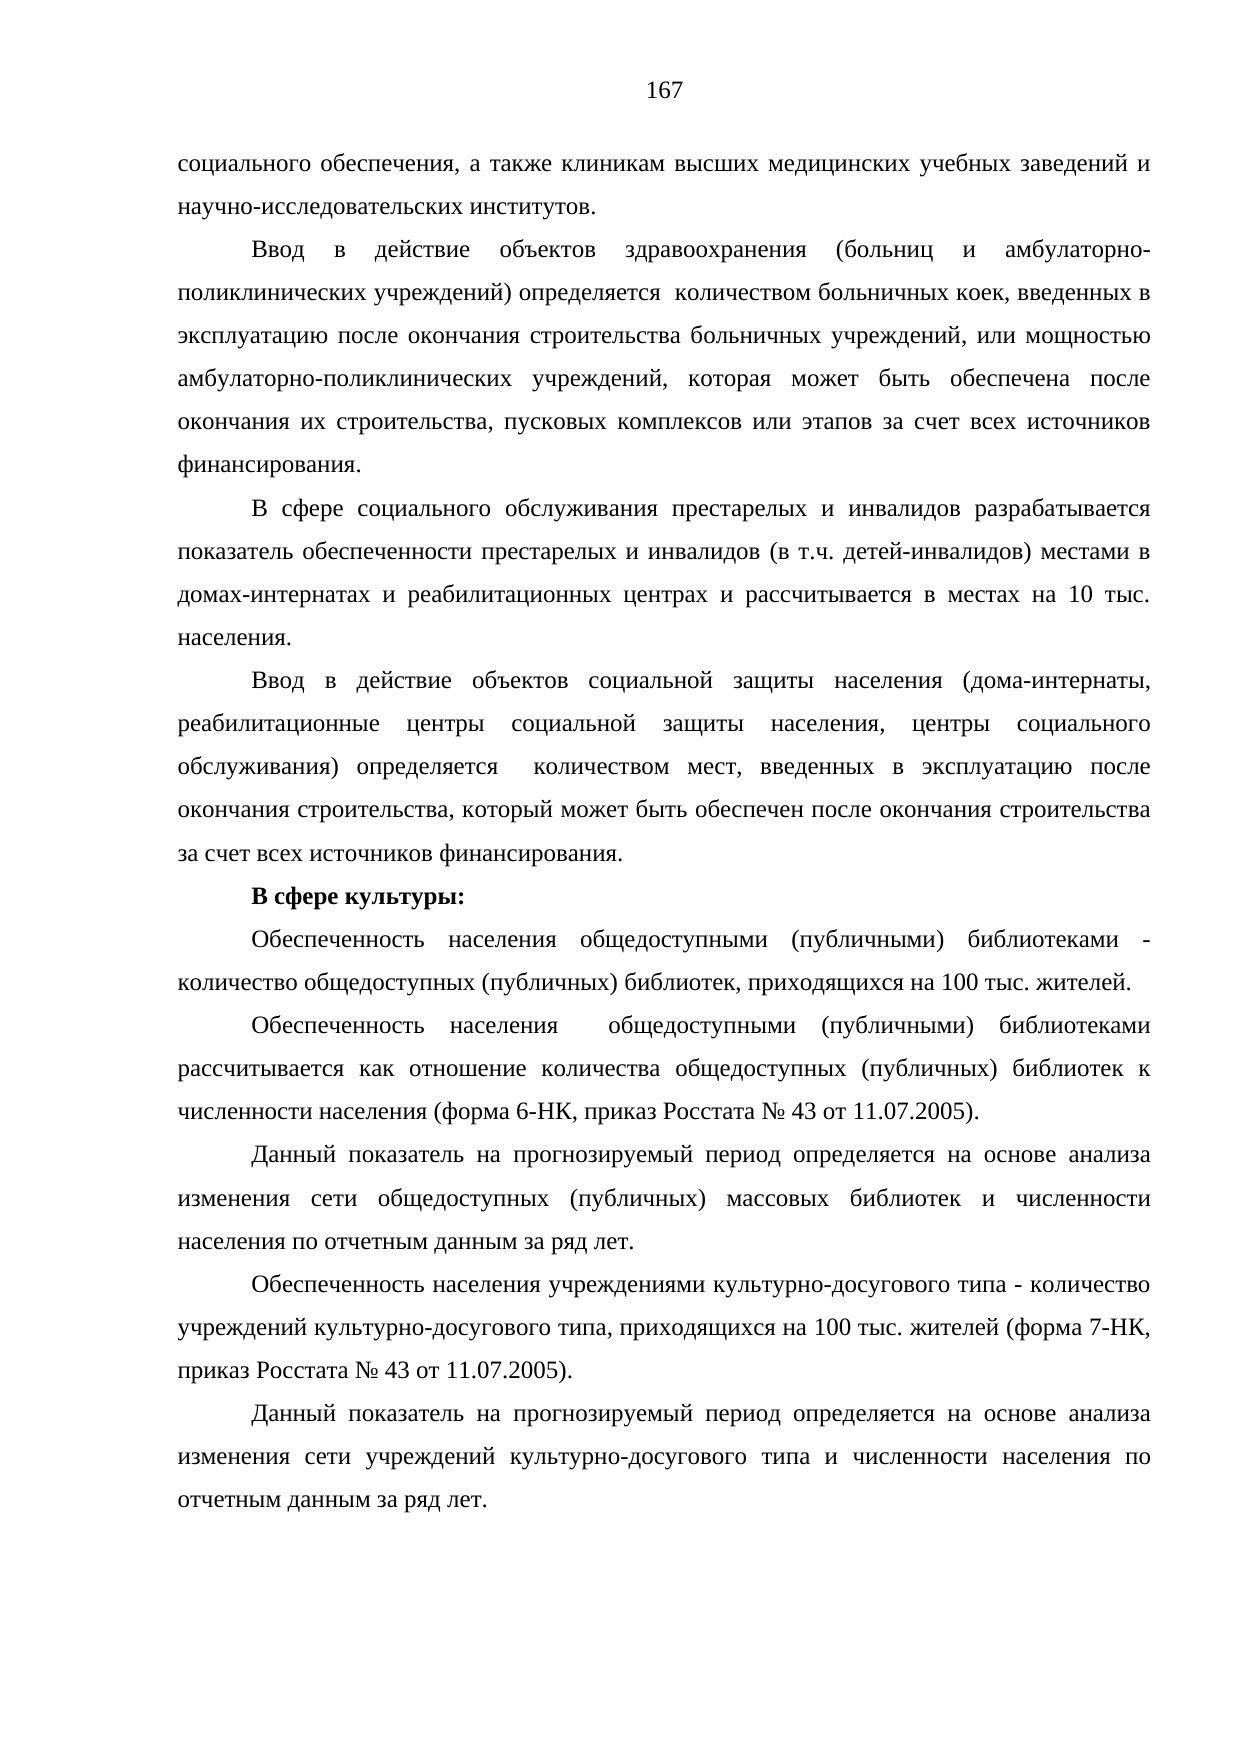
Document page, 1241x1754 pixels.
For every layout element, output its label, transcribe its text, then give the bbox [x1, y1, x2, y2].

text Обеспеченность населения общедоступными (публичными) библиотеками - количество общедоступных (публичных) библиотек, приходящихся на 100 тыс. жителей. [177, 924, 1152, 996]
text Данный показатель на прогнозируемый период определяется на основе анализа изменения сети общедоступных (публичных) массовых библиотек и численности населения по отчетным данным за ряд лет. [177, 1139, 1152, 1254]
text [177, 148, 1152, 219]
text Ввод в действие объектов здравоохранения (больниц и амбулаторно-поликлинических учреждений) определяется количеством больничных коек, введенных в эксплуатацию после окончания строительства больничных учреждений, или мощностью амбулаторно-поликлинических учреждений, которая может быть обеспечена после окончания их строительства, пусковых комплексов или этапов за счет всех источников финансирования. [177, 234, 1152, 478]
text В сфере культуры: [177, 881, 1152, 909]
text Ввод в действие объектов социальной защиты населения (дома-интернаты, реабилитационные центры социальной защиты населения, центры социального обслуживания) определяется количеством мест, введенных в эксплуатацию после окончания строительства, который может быть обеспечен после окончания строительства за счет всех источников финансирования. [177, 665, 1152, 866]
text Данный показатель на прогнозируемый период определяется на основе анализа изменения сети учреждений культурно-досугового типа и численности населения по отчетным данным за ряд лет. [177, 1398, 1152, 1513]
text В сфере социального обслуживания престарелых и инвалидов разрабатывается показатель обеспеченности престарелых и инвалидов (в т.ч. детей-инвалидов) местами в домах-интернатах и реабилитационных центрах и рассчитывается в местах на 10 тыс. населения. [177, 493, 1152, 651]
text Обеспеченность населения общедоступными (публичными) библиотеками рассчитывается как отношение количества общедоступных (публичных) библиотек к численности населения (форма 6-НК, приказ Росстата № 43 от 11.07.2005). [177, 1010, 1152, 1125]
text Обеспеченность населения учреждениями культурно-досугового типа - количество учреждений культурно-досугового типа, приходящихся на 100 тыс. жителей (форма 7-НК, приказ Росстата № 43 от 11.07.2005). [177, 1269, 1152, 1384]
